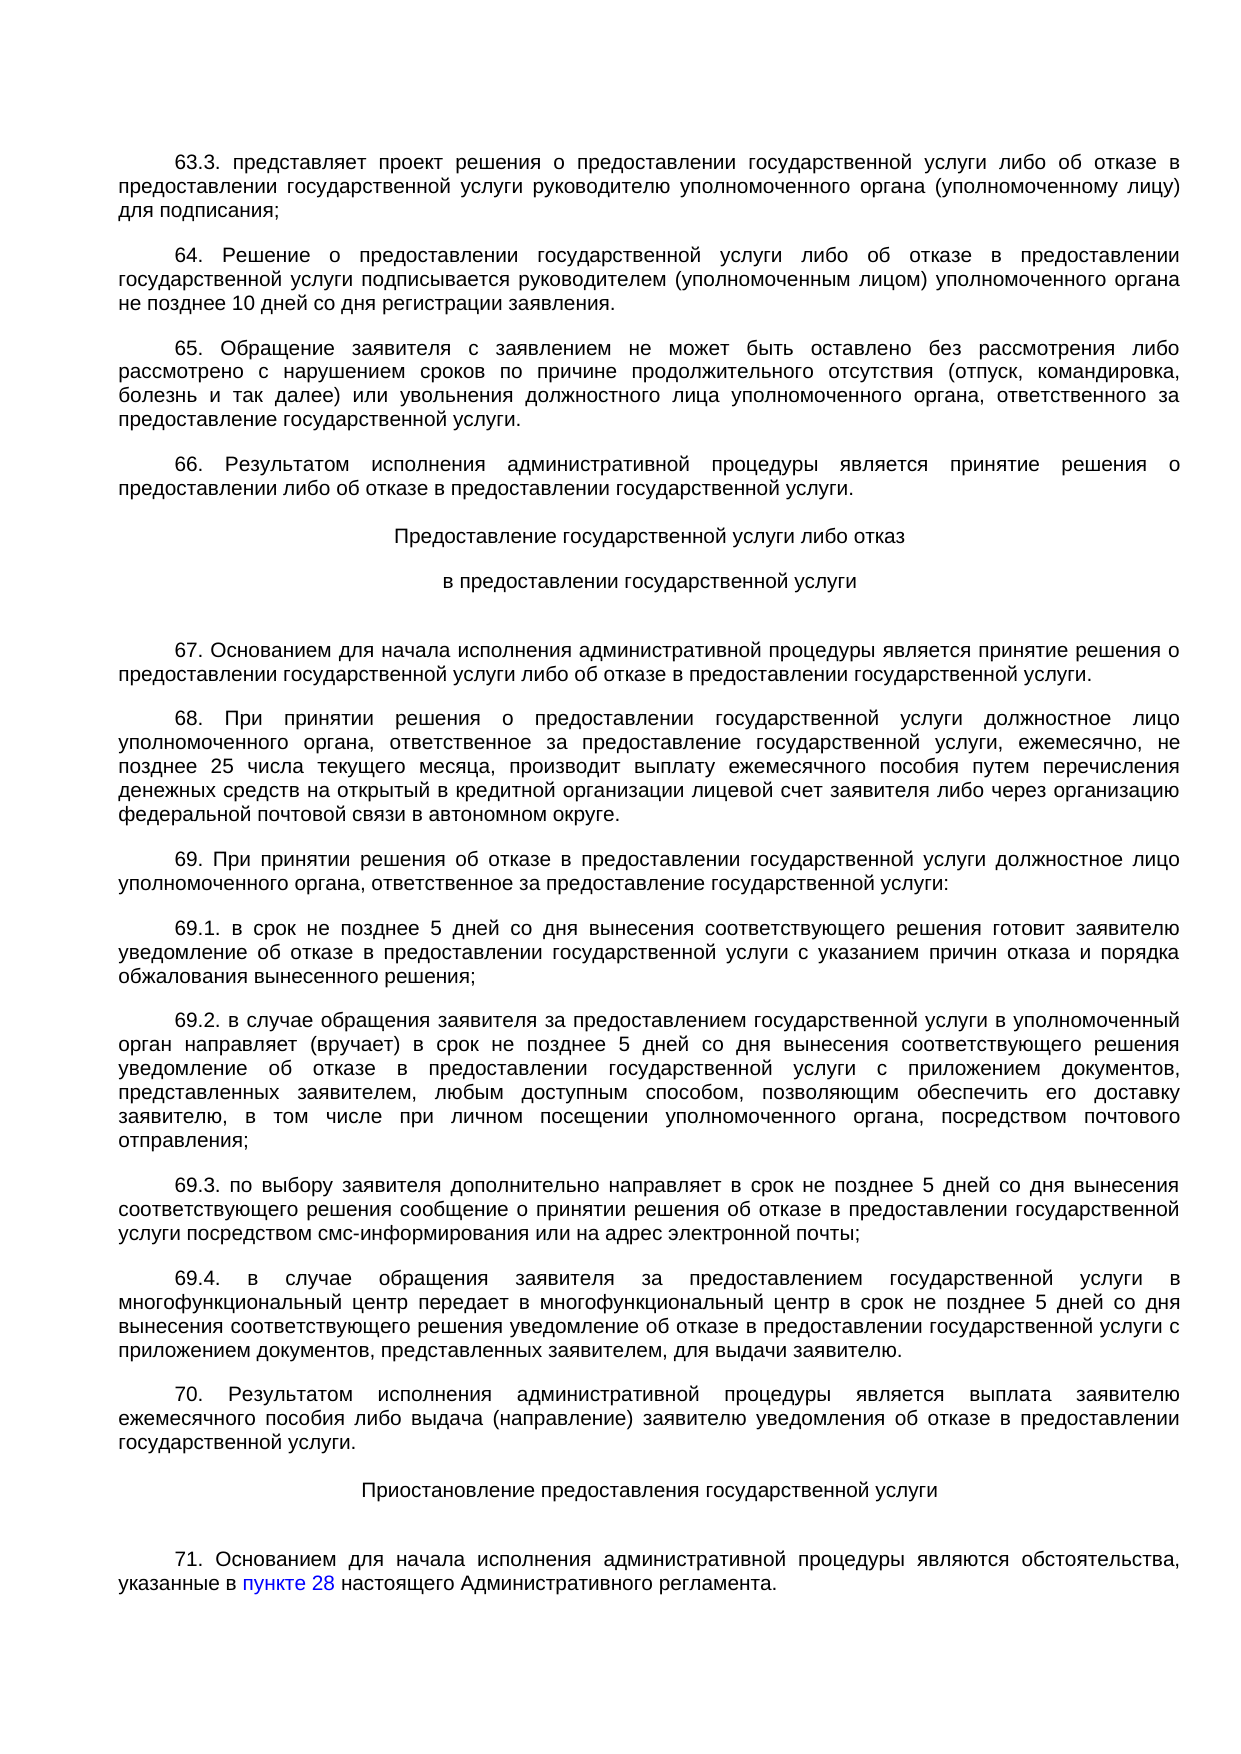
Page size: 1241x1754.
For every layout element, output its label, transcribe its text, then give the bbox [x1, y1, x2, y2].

text Предоставление государственной услуги либо отказ [118, 524, 1181, 548]
text Приостановление предоставления государственной услуги [118, 1478, 1181, 1502]
text 69.3. по выбору заявителя дополнительно направляет в срок не позднее 5 дней со дня вынесения соответствующего решения сообщение о принятии решения об отказе в предоставлении государственной услуги посредством смс-информирования или на адрес электронной почты; [118, 1173, 1181, 1245]
text 71. Основанием для начала исполнения административной процедуры являются обстоятельства, указанные в пункте 28 настоящего Административного регламента. [118, 1547, 1181, 1595]
text 68. При принятии решения о предоставлении государственной услуги должностное лицо уполномоченного органа, ответственное за предоставление государственной услуги, ежемесячно, не позднее 25 числа текущего месяца, производит выплату ежемесячного пособия путем перечисления денежных средств на открытый в кредитной организации лицевой счет заявителя либо через организацию федеральной почтовой связи в автономном округе. [118, 706, 1181, 826]
text 69.4. в случае обращения заявителя за предоставлением государственной услуги в многофункциональный центр передает в многофункциональный центр в срок не позднее 5 дней со дня вынесения соответствующего решения уведомление об отказе в предоставлении государственной услуги с приложением документов, представленных заявителем, для выдачи заявителю. [118, 1266, 1181, 1361]
text 67. Основанием для начала исполнения административной процедуры является принятие решения о предоставлении государственной услуги либо об отказе в предоставлении государственной услуги. [118, 637, 1181, 685]
text в предоставлении государственной услуги [118, 569, 1181, 593]
text 70. Результатом исполнения административной процедуры является выплата заявителю ежемесячного пособия либо выдача (направление) заявителю уведомления об отказе в предоставлении государственной услуги. [118, 1382, 1181, 1454]
text 66. Результатом исполнения административной процедуры является принятие решения о предоставлении либо об отказе в предоставлении государственной услуги. [118, 452, 1181, 500]
text 65. Обращение заявителя с заявлением не может быть оставлено без рассмотрения либо рассмотрено с нарушением сроков по причине продолжительного отсутствия (отпуск, командировка, болезнь и так далее) или увольнения должностного лица уполномоченного органа, ответственного за предоставление государственной услуги. [118, 335, 1181, 431]
text 69.1. в срок не позднее 5 дней со дня вынесения соответствующего решения готовит заявителю уведомление об отказе в предоставлении государственной услуги с указанием причин отказа и порядка обжалования вынесенного решения; [118, 916, 1181, 987]
text 69. При принятии решения об отказе в предоставлении государственной услуги должностное лицо уполномоченного органа, ответственное за предоставление государственной услуги: [118, 847, 1181, 895]
text 63.3. представляет проект решения о предоставлении государственной услуги либо об отказе в предоставлении государственной услуги руководителю уполномоченного органа (уполномоченному лицу) для подписания; [118, 150, 1181, 222]
text 64. Решение о предоставлении государственной услуги либо об отказе в предоставлении государственной услуги подписывается руководителем (уполномоченным лицом) уполномоченного органа не позднее 10 дней со дня регистрации заявления. [118, 243, 1181, 314]
text 69.2. в случае обращения заявителя за предоставлением государственной услуги в уполномоченный орган направляет (вручает) в срок не позднее 5 дней со дня вынесения соответствующего решения уведомление об отказе в предоставлении государственной услуги с приложением документов, представленных заявителем, любым доступным способом, позволяющим обеспечить его доставку заявителю, в том числе при личном посещении уполномоченного органа, посредством почтового отправления; [118, 1008, 1181, 1152]
